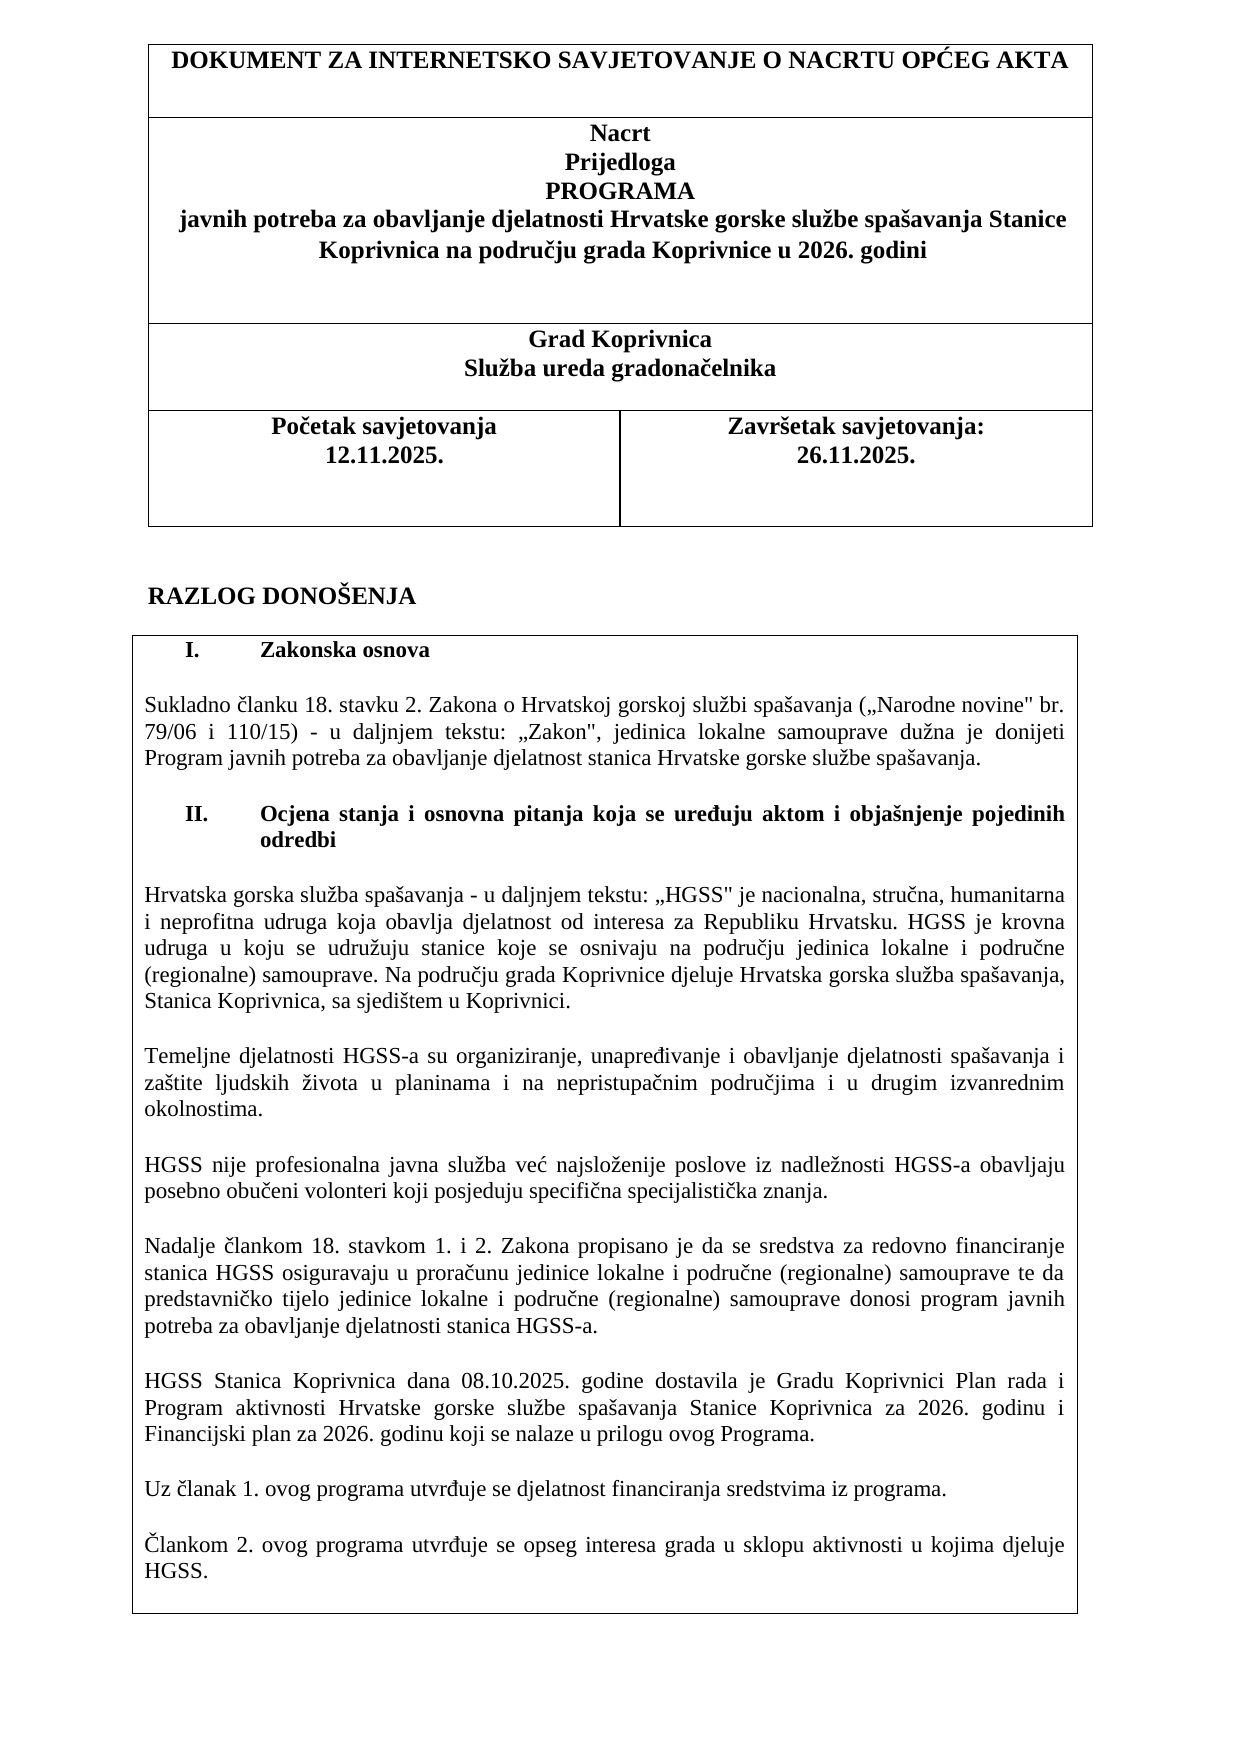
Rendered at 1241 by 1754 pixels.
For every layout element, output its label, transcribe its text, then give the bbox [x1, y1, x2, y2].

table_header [133, 636, 1077, 1613]
table_header DOKUMENT ZA INTERNETSKO SAVJETOVANJE O NACRTU OPĆEG AKTA [149, 45, 1092, 117]
table_cell Početak savjetovanja 12.11.2025. [149, 411, 619, 526]
table_cell Nacrt Prijedloga PROGRAMA javnih potreba za obavljanje djelatnosti Hrvatske gorske službe spašavanja Stanice Koprivnica na području grada Koprivnice u 2026. godini [149, 118, 1092, 323]
table_cell Grad Koprivnica Služba ureda gradonačelnika [149, 324, 1092, 410]
text RAZLOG DONOŠENJA [148, 581, 1093, 610]
table_cell Završetak savjetovanja: 26.11.2025. [621, 411, 1092, 526]
